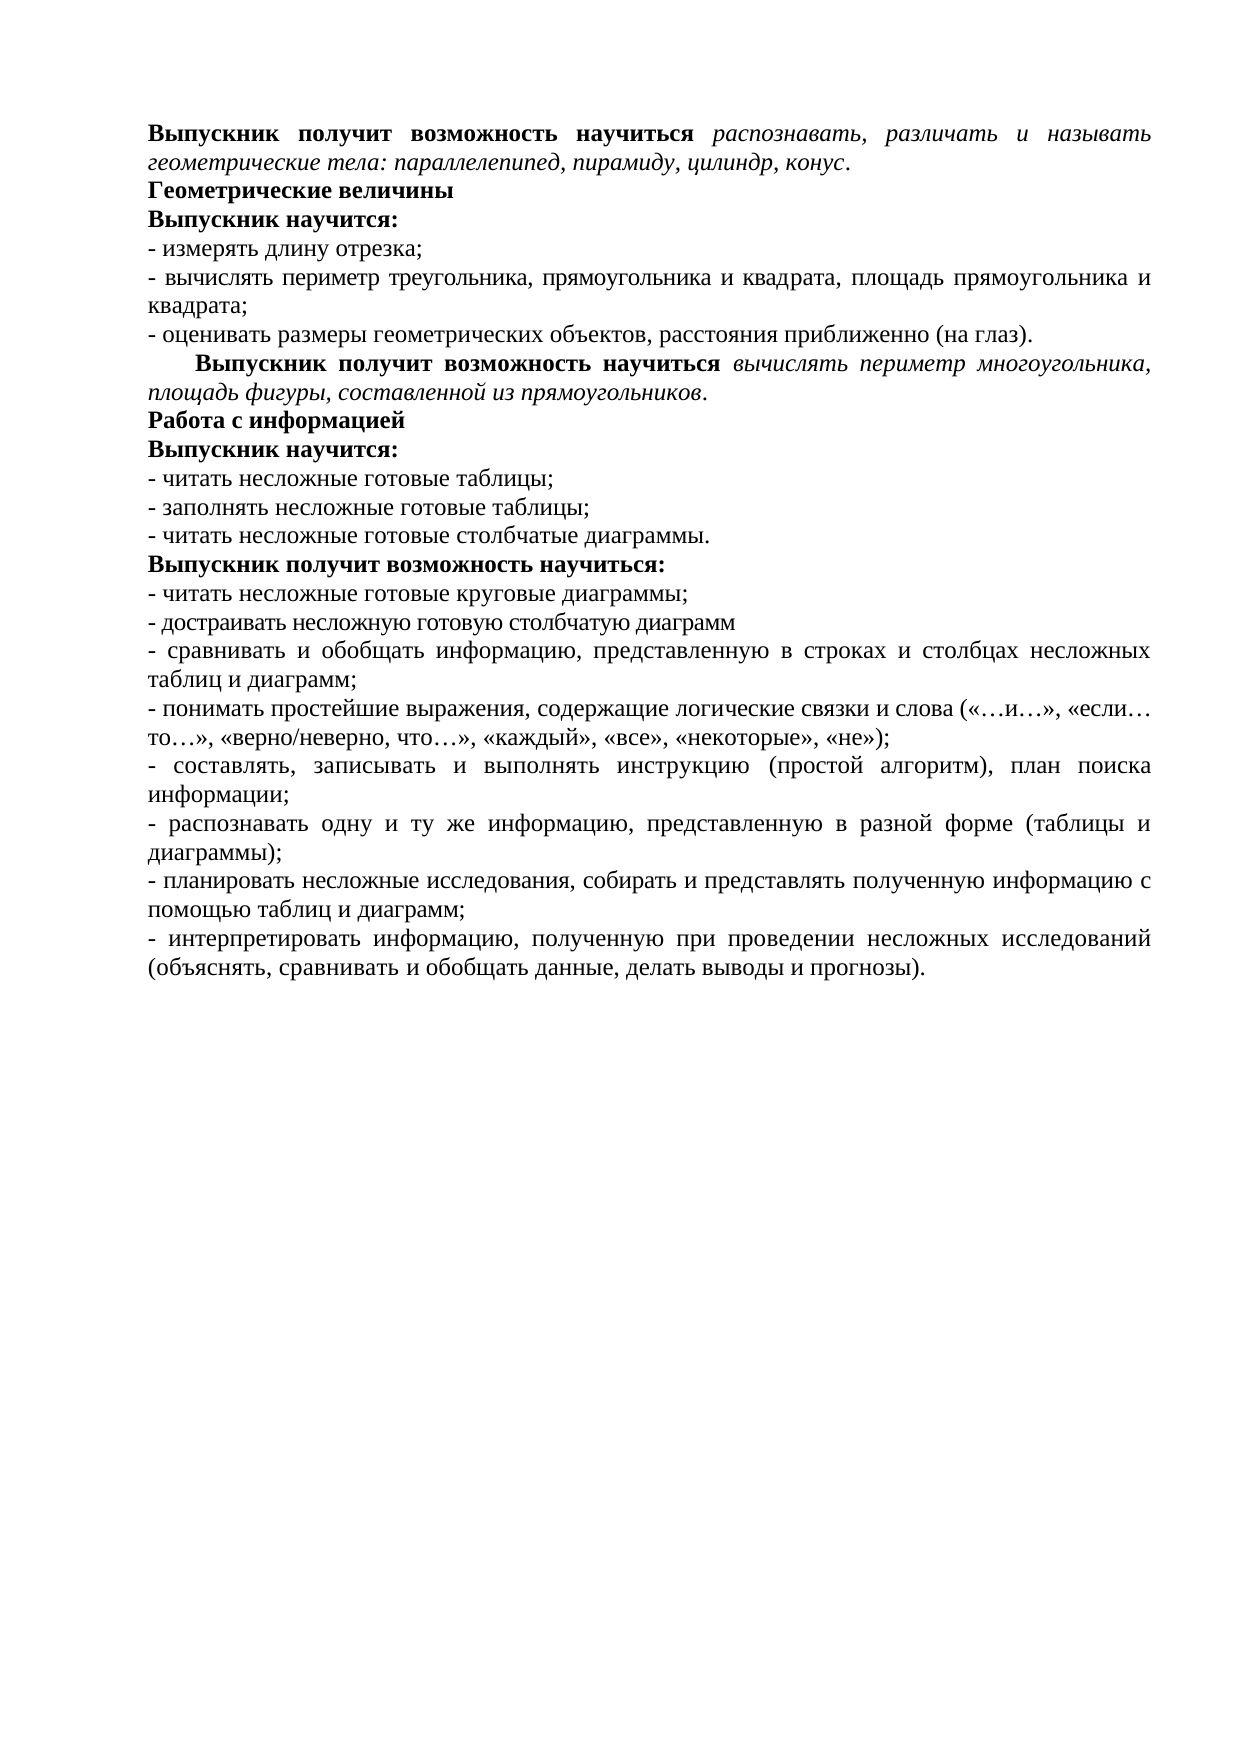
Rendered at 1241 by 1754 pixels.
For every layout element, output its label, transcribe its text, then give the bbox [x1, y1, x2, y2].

text - сравнивать и обобщать информацию, представленную в строках и столбцах несложных таблиц и диаграмм; [148, 636, 1152, 693]
text - интерпретировать информацию, полученную при проведении несложных исследований (объяснять, сравнивать и обобщать данные, делать выводы и прогнозы). [148, 923, 1152, 981]
text - оценивать размеры геометрических объектов, расстояния приближенно (на глаз). [148, 319, 1152, 348]
text - достраивать несложную готовую столбчатую диаграмм [148, 607, 1152, 636]
text - читать несложные готовые круговые диаграммы; [148, 578, 1152, 607]
text Выпускник получит возможность научиться вычислять периметр многоугольника, площадь фигуры, составленной из прямоугольников. [148, 348, 1152, 406]
text - вычислять периметр треугольника, прямоугольника и квадрата, площадь прямоугольника и квадрата; [148, 262, 1152, 319]
text - понимать простейшие выражения, содержащие логические связки и слова («…и…», «если… то…», «верно/неверно, что…», «каждый», «все», «некоторые», «не»); [148, 693, 1152, 751]
text Работа с информацией [148, 406, 1152, 434]
text Выпускник научится: [148, 204, 1152, 233]
text Геометрические величины [148, 176, 1152, 204]
text - читать несложные готовые столбчатые диаграммы. [148, 521, 1152, 549]
text - распознавать одну и ту же информацию, представленную в разной форме (таблицы и диаграммы); [148, 808, 1152, 866]
text - читать несложные готовые таблицы; [148, 463, 1152, 492]
text - составлять, записывать и выполнять инструкцию (простой алгоритм), план поиска информации; [148, 751, 1152, 808]
text Выпускник получит возможность научиться распознавать, различать и называть геометрические тела: параллелепипед, пирамиду, цилиндр, конус. [148, 118, 1152, 176]
text - заполнять несложные готовые таблицы; [148, 492, 1152, 521]
text - измерять длину отрезка; [148, 233, 1152, 262]
text - планировать несложные исследования, собирать и представлять полученную информацию с помощью таблиц и диаграмм; [148, 866, 1152, 923]
text Выпускник получит возможность научиться: [148, 549, 1152, 578]
text Выпускник научится: [148, 434, 1152, 463]
